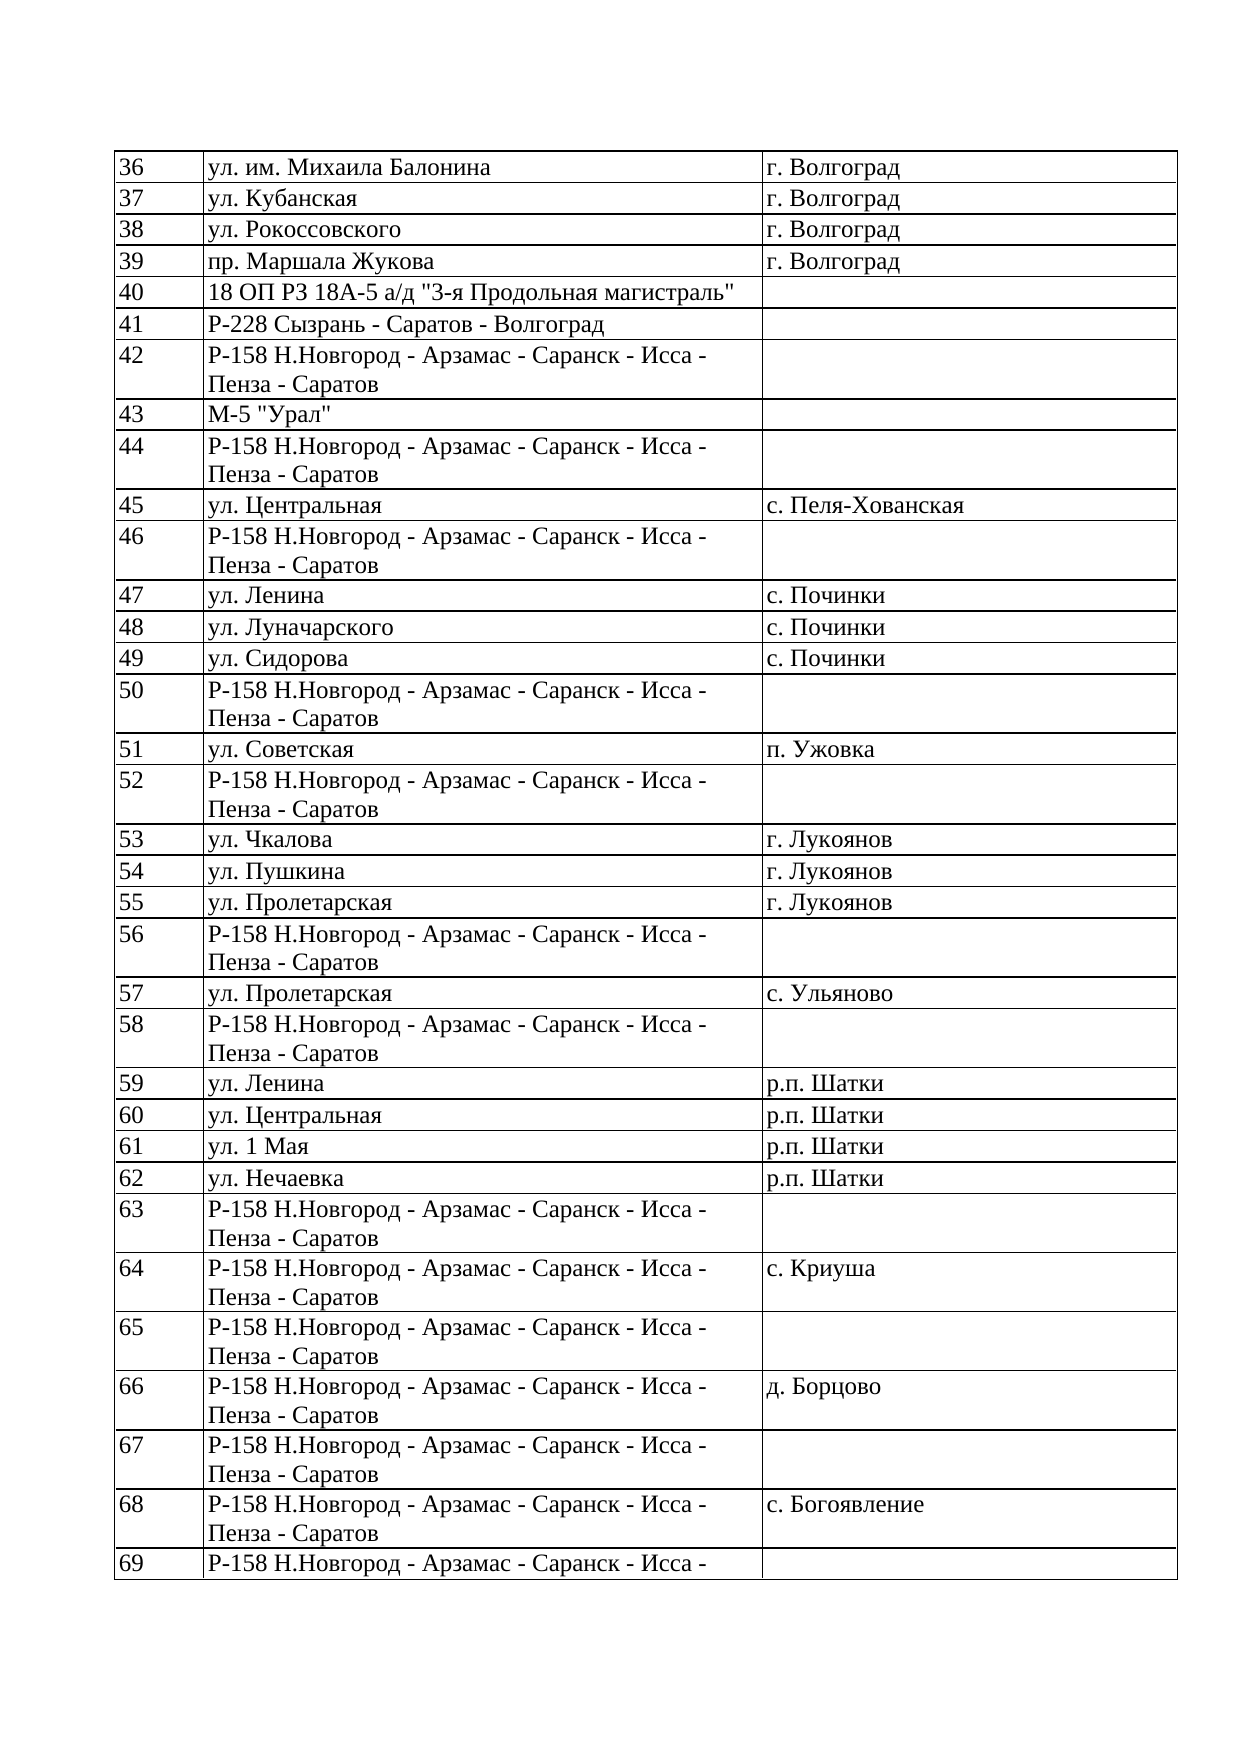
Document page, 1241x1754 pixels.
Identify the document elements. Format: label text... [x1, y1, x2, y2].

table_cell [763, 1547, 1177, 1578]
table_cell 55 [115, 887, 203, 917]
table_cell ул. Пролетарская [204, 978, 762, 1008]
table_cell Р-158 Н.Новгород - Арзамас - Саранск - Исса - Пенза - Саратов [204, 919, 762, 976]
table_cell ул. Сидорова [204, 643, 762, 673]
table_cell 37 [115, 183, 203, 213]
table_cell 42 [115, 340, 203, 398]
table_cell 48 [115, 611, 203, 642]
table_cell 54 [115, 855, 203, 886]
table_cell с. Починки [763, 610, 1177, 642]
table_cell Р-158 Н.Новгород - Арзамас - Саранск - Исса - Пенза - Саратов [204, 340, 762, 398]
table_cell 67 [115, 1430, 203, 1488]
table_cell 50 [115, 674, 203, 732]
table_cell д. Борцово [763, 1370, 1177, 1429]
table_cell ул. Луначарского [204, 612, 762, 642]
table_cell ул. Пролетарская [204, 887, 762, 917]
table_cell Р-158 Н.Новгород - Арзамас - Саранск - Исса - Пенза - Саратов [204, 675, 762, 732]
table_cell ул. им. Михаила Балонина [204, 152, 762, 181]
table_cell 56 [115, 918, 203, 976]
table_cell с. Богоявление [763, 1488, 1177, 1547]
table_cell р.п. Шатки [763, 1161, 1177, 1193]
table_cell р.п. Шатки [763, 1130, 1177, 1161]
table_cell [763, 1311, 1177, 1370]
table_cell р.п. Шатки [763, 1067, 1177, 1098]
table_cell [763, 917, 1177, 976]
table_cell ул. Центральная [204, 1100, 762, 1130]
table_cell Р-158 Н.Новгород - Арзамас - Саранск - Исса - Пенза - Саратов [204, 1253, 762, 1311]
table_cell 43 [115, 399, 203, 429]
table_cell [763, 673, 1177, 732]
table_cell 36 [115, 152, 203, 181]
table_cell 69 [115, 1548, 203, 1578]
table_cell 62 [115, 1162, 203, 1193]
table_cell [763, 429, 1177, 488]
table_cell 38 [115, 214, 203, 244]
table_cell 59 [115, 1068, 203, 1098]
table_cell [204, 1549, 762, 1578]
table_cell пр. Маршала Жукова [204, 246, 762, 276]
table_cell г. Лукоянов [763, 886, 1177, 917]
table_cell 49 [115, 643, 203, 673]
table_cell 46 [115, 521, 203, 579]
table_cell 64 [115, 1253, 203, 1311]
table_cell 41 [115, 308, 203, 339]
table_cell 40 [115, 277, 203, 307]
table_cell ул. Пушкина [204, 856, 762, 886]
table_cell [763, 398, 1177, 429]
table_cell г. Волгоград [763, 213, 1177, 244]
table_cell р.п. Шатки [763, 1098, 1177, 1130]
table_cell 58 [115, 1009, 203, 1067]
table_cell [763, 307, 1177, 339]
table_cell ул. Нечаевка [204, 1163, 762, 1193]
table_cell ул. Ленина [204, 1068, 762, 1098]
table_cell с. Пеля-Хованская [763, 488, 1177, 520]
table_cell Р-158 Н.Новгород - Арзамас - Саранск - Исса - Пенза - Саратов [204, 1009, 762, 1067]
table_cell 44 [115, 430, 203, 488]
table_cell 18 ОП РЗ 18А-5 а/д "3-я Продольная магистраль" [204, 277, 762, 307]
table_cell г. Волгоград [763, 244, 1177, 276]
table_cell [204, 1490, 762, 1547]
table_cell г. Волгоград [763, 152, 1177, 181]
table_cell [204, 1431, 762, 1488]
table_cell 39 [115, 245, 203, 276]
table_cell г. Волгоград [763, 181, 1177, 213]
table_cell Р-228 Сызрань - Саратов - Волгоград [204, 309, 762, 339]
table_cell 52 [115, 765, 203, 823]
table_cell [763, 764, 1177, 823]
table_cell ул. Ленина [204, 581, 762, 610]
table_cell 65 [115, 1312, 203, 1370]
table_cell Р-158 Н.Новгород - Арзамас - Саранск - Исса - Пенза - Саратов [204, 765, 762, 823]
table_cell 61 [115, 1131, 203, 1161]
table_cell с. Починки [763, 579, 1177, 610]
table_cell ул. Центральная [204, 490, 762, 520]
table_cell ул. Рокоссовского [204, 215, 762, 244]
table_cell [763, 1193, 1177, 1252]
table_cell [763, 1008, 1177, 1067]
table_cell с. Ульяново [763, 976, 1177, 1008]
table_cell 66 [115, 1371, 203, 1429]
table_cell [763, 339, 1177, 398]
table_cell 53 [115, 824, 203, 854]
table_cell [763, 276, 1177, 307]
table_cell Р-158 Н.Новгород - Арзамас - Саранск - Исса - Пенза - Саратов [204, 1371, 762, 1429]
table_cell ул. Кубанская [204, 183, 762, 213]
table_cell Р-158 Н.Новгород - Арзамас - Саранск - Исса - Пенза - Саратов [204, 1194, 762, 1252]
table_cell [763, 1429, 1177, 1488]
table_cell п. Ужовка [763, 732, 1177, 764]
table_cell 57 [115, 977, 203, 1008]
table_cell [763, 520, 1177, 579]
table_cell 63 [115, 1194, 203, 1252]
table_cell с. Починки [763, 642, 1177, 673]
table_cell 51 [115, 733, 203, 764]
table_cell 47 [115, 580, 203, 610]
table_cell М-5 "Урал" [204, 400, 762, 429]
table_cell ул. 1 Мая [204, 1131, 762, 1161]
table_cell Р-158 Н.Новгород - Арзамас - Саранск - Исса - Пенза - Саратов [204, 1312, 762, 1370]
table_cell г. Лукоянов [763, 823, 1177, 854]
table_cell г. Лукоянов [763, 854, 1177, 886]
table_cell Р-158 Н.Новгород - Арзамас - Саранск - Исса - Пенза - Саратов [204, 521, 762, 579]
table_cell 68 [115, 1489, 203, 1547]
table_cell ул. Советская [204, 734, 762, 764]
table_cell 45 [115, 489, 203, 520]
table_cell ул. Чкалова [204, 825, 762, 854]
table_cell Р-158 Н.Новгород - Арзамас - Саранск - Исса - Пенза - Саратов [204, 431, 762, 488]
table_cell с. Криуша [763, 1252, 1177, 1311]
table_cell 60 [115, 1099, 203, 1130]
